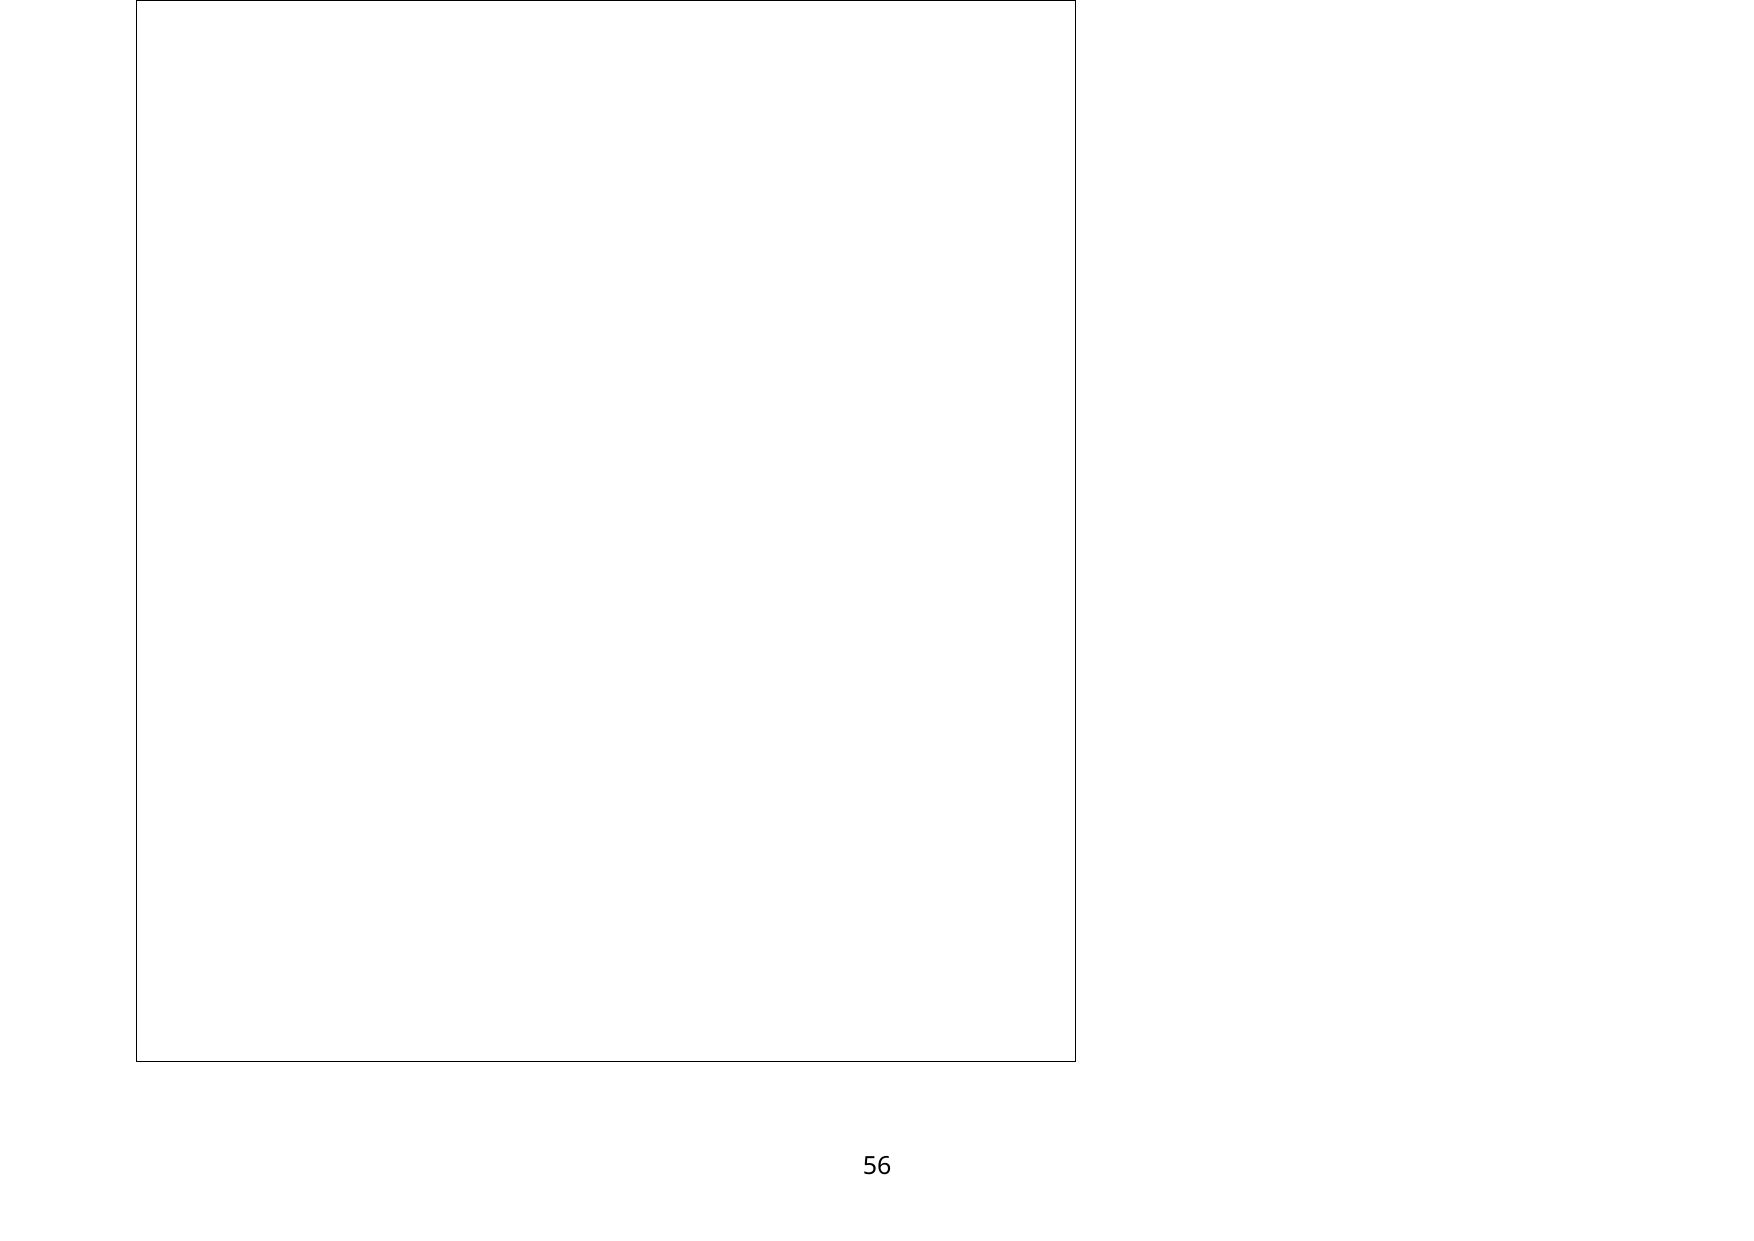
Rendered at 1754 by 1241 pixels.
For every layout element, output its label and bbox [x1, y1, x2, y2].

table_cell [137, 1, 1075, 1061]
